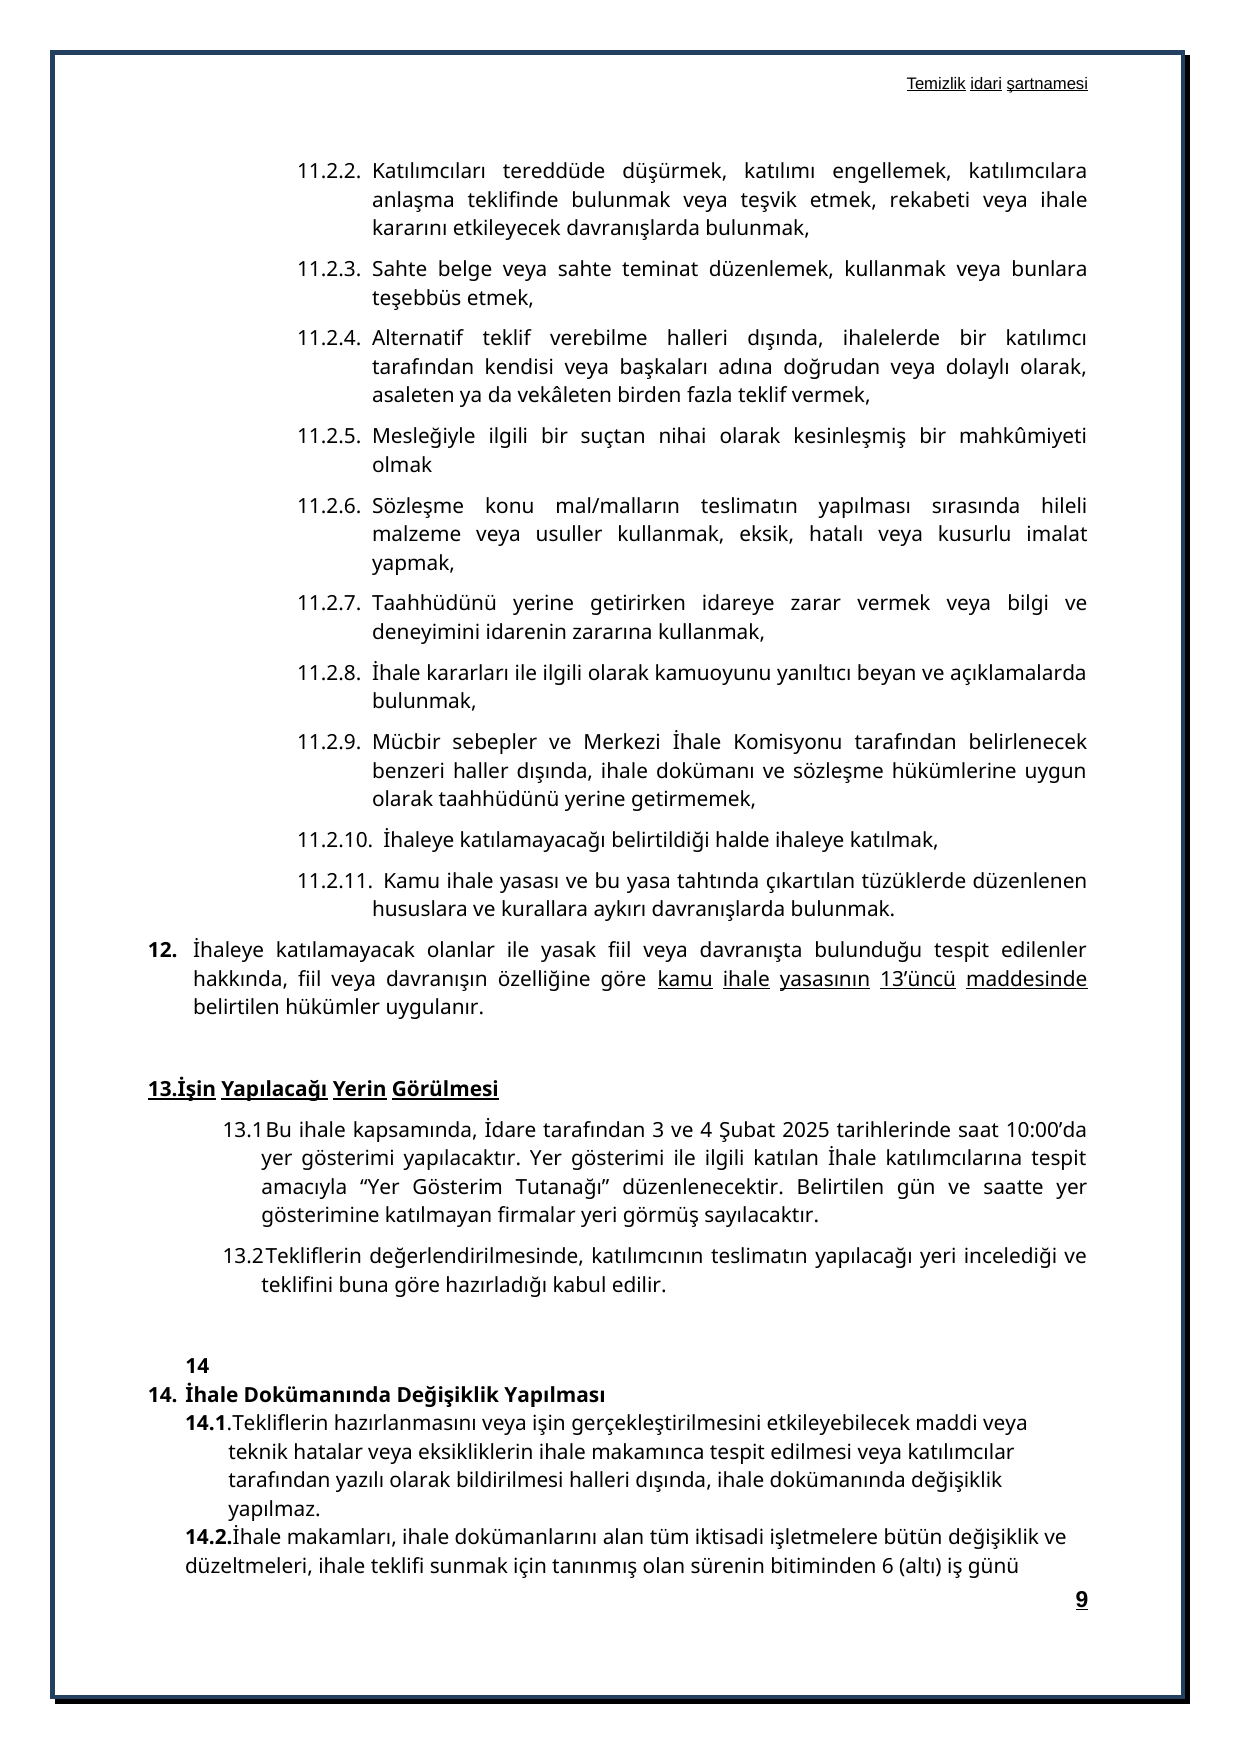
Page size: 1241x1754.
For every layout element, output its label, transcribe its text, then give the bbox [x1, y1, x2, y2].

list Alternatif teklif verebilme halleri dışında, ihalelerde bir katılımcı tarafından kendisi veya başkaları adına doğrudan veya dolaylı olarak, asaleten ya da vekâleten birden fazla teklif vermek, [297, 323, 1088, 409]
list İhaleye katılamayacağı belirtildiği halde ihaleye katılmak, [297, 825, 1088, 853]
text 14.1.Tekliflerin hazırlanmasını veya işin gerçekleştirilmesini etkileyebilecek maddi veya [185, 1408, 1088, 1437]
text tarafından yazılı olarak bildirilmesi halleri dışında, ihale dokümanında değişiklik [185, 1465, 1088, 1494]
text 13.İşin Yapılacağı Yerin Görülmesi [148, 1074, 1088, 1103]
list Mücbir sebepler ve Merkezi İhale Komisyonu tarafından belirlenecek benzeri haller dışında, ihale dokümanı ve sözleşme hükümlerine uygun olarak taahhüdünü yerine getirmemek, [297, 727, 1088, 813]
text yapılmaz. [185, 1494, 1088, 1522]
text 14.2.İhale makamları, ihale dokümanlarını alan tüm iktisadi işletmelere bütün değişiklik ve [185, 1522, 1088, 1551]
list Kamu ihale yasası ve bu yasa tahtında çıkartılan tüzüklerde düzenlenen hususlara ve kurallara aykırı davranışlarda bulunmak. [297, 866, 1088, 923]
list Sözleşme konu mal/malların teslimatın yapılması sırasında hileli malzeme veya usuller kullanmak, eksik, hatalı veya kusurlu imalat yapmak, [297, 491, 1088, 576]
text teknik hatalar veya eksikliklerin ihale makamınca tespit edilmesi veya katılımcılar [185, 1437, 1088, 1465]
list İhale Dokümanında Değişiklik Yapılması [148, 1380, 1088, 1408]
list Mesleğiyle ilgili bir suçtan nihai olarak kesinleşmiş bir mahkûmiyeti olmak [297, 421, 1088, 478]
list Sahte belge veya sahte teminat düzenlemek, kullanmak veya bunlara teşebbüs etmek, [297, 254, 1088, 311]
list İhaleye katılamayacak olanlar ile yasak fiil veya davranışta bulunduğu tespit edilenler hakkında, fiil veya davranışın özelliğine göre kamu ihale yasasının 13’üncü maddesinde belirtilen hükümler uygulanır. [148, 935, 1088, 1021]
list Tekliflerin değerlendirilmesinde, katılımcının teslimatın yapılacağı yeri incelediği ve teklifini buna göre hazırladığı kabul edilir. [222, 1241, 1088, 1298]
list Bu ihale kapsamında, İdare tarafından 3 ve 4 Şubat 2025 tarihlerinde saat 10:00’da yer gösterimi yapılacaktır. Yer gösterimi ile ilgili katılan İhale katılımcılarına tespit amacıyla “Yer Gösterim Tutanağı” düzenlenecektir. Belirtilen gün ve saatte yer gösterimine katılmayan firmalar yeri görmüş sayılacaktır. [222, 1115, 1088, 1229]
list Katılımcıları tereddüde düşürmek, katılımı engellemek, katılımcılara anlaşma teklifinde bulunmak veya teşvik etmek, rekabeti veya ihale kararını etkileyecek davranışlarda bulunmak, [297, 156, 1088, 242]
list Taahhüdünü yerine getirirken idareye zarar vermek veya bilgi ve deneyimini idarenin zararına kullanmak, [297, 588, 1088, 645]
text düzeltmeleri, ihale teklifi sunmak için tanınmış olan sürenin bitiminden 6 (altı) iş günü [185, 1551, 1088, 1579]
list İhale kararları ile ilgili olarak kamuoyunu yanıltıcı beyan ve açıklamalarda bulunmak, [297, 658, 1088, 715]
